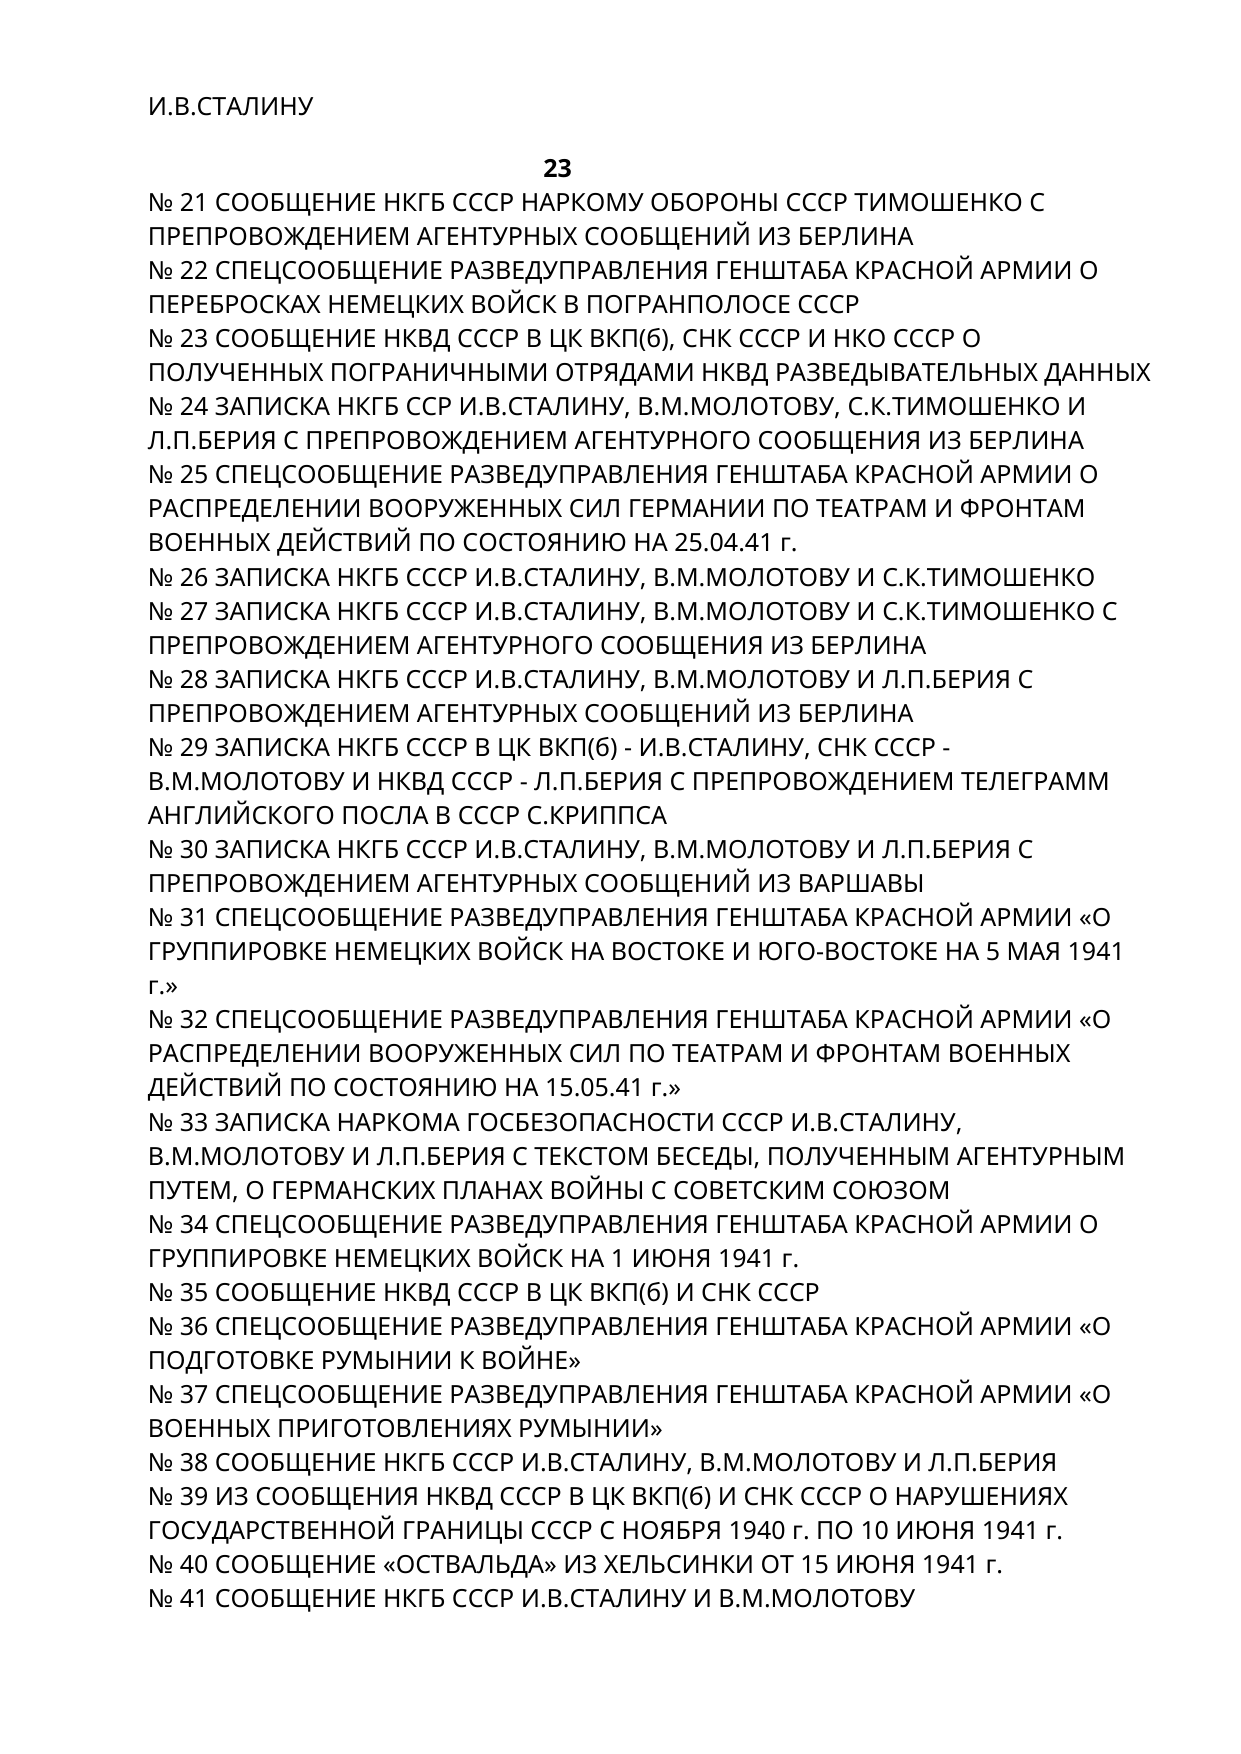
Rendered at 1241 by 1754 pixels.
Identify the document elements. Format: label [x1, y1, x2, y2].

text [148, 89, 1152, 150]
text [148, 150, 1152, 1615]
